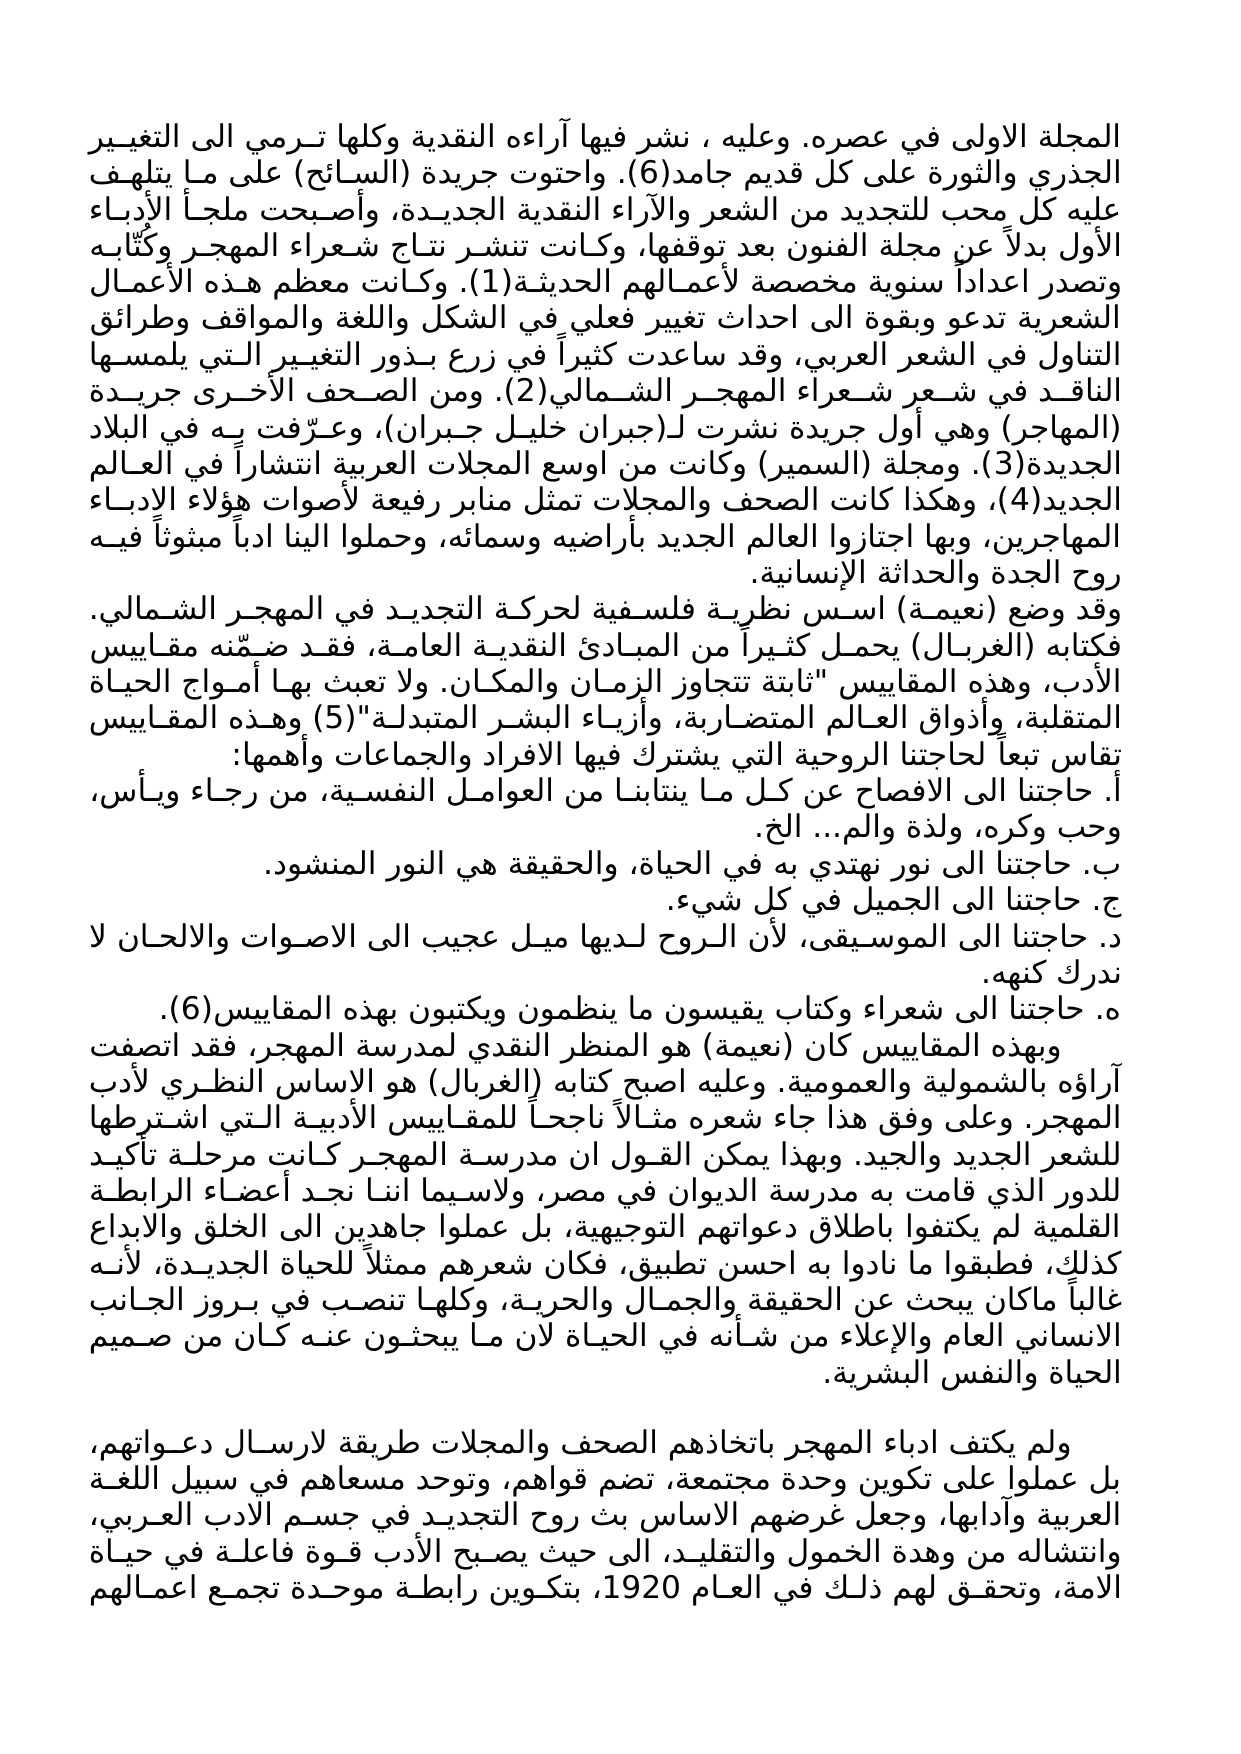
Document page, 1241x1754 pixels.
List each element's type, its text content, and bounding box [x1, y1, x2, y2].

text وقد وضع (نعيمة) اسس نظرية فلسفية لحركة التجديد في المهجر الشمالي. فكتابه (الغربال) يحمل كثيراً من المبادئ النقدية العامة، فقد ضمّنه مقاييس الأدب، وهذه المقاييس "ثابتة تتجاوز الزمان والمكان. ولا تعبث بها أمواج الحياة المتقلبة، وأذواق العالم المتضاربة، وأزياء البشر المتبدلة"(5) وهذه المقاييس تقاس تبعاً لحاجتنا الروحية التي يشترك فيها الافراد والجماعات وأهمها: [89, 591, 1122, 772]
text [89, 118, 1122, 591]
text ‌د. حاجتنا الى الموسيقى، لأن الروح لديها ميل عجيب الى الاصوات والالحان لا ندرك كنهه. [89, 918, 1122, 991]
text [89, 1424, 1122, 1606]
text ‌ب. حاجتنا الى نور نهتدي به في الحياة، والحقيقة هي النور المنشود. [89, 845, 1122, 882]
text ‌ه. حاجتنا الى شعراء وكتاب يقيسون ما ينظمون ويكتبون بهذه المقاييس(6). [89, 991, 1122, 1027]
text ‌أ. حاجتنا الى الافصاح عن كل ما ينتابنا من العوامل النفسية، من رجاء ويأس، وحب وكره، ولذة والم... الخ. [89, 772, 1122, 845]
text وبهذه المقاييس كان (نعيمة) هو المنظر النقدي لمدرسة المهجر، فقد اتصفت آراؤه بالشمولية والعمومية. وعليه اصبح كتابه (الغربال) هو الاساس النظري لأدب المهجر. وعلى وفق هذا جاء شعره مثالاً ناجحاً للمقاييس الأدبية التي اشترطها للشعر الجديد والجيد. وبهذا يمكن القول ان مدرسة المهجر كانت مرحلة تأكيد للدور الذي قامت به مدرسة الديوان في مصر، ولاسيما اننا نجد أعضاء الرابطة القلمية لم يكتفوا باطلاق دعواتهم التوجيهية، بل عملوا جاهدين الى الخلق والابداع كذلك، فطبقوا ما نادوا به احسن تطبيق، فكان شعرهم ممثلاً للحياة الجديدة، لأنه غالباً ماكان يبحث عن الحقيقة والجمال والحرية، وكلها تنصب في بروز الجانب الانساني العام والإعلاء من شأنه في الحياة لان ما يبحثون عنه كان من صميم الحياة والنفس البشرية. [89, 1027, 1122, 1391]
text ‌ج. حاجتنا الى الجميل في كل شيء. [89, 882, 1122, 918]
